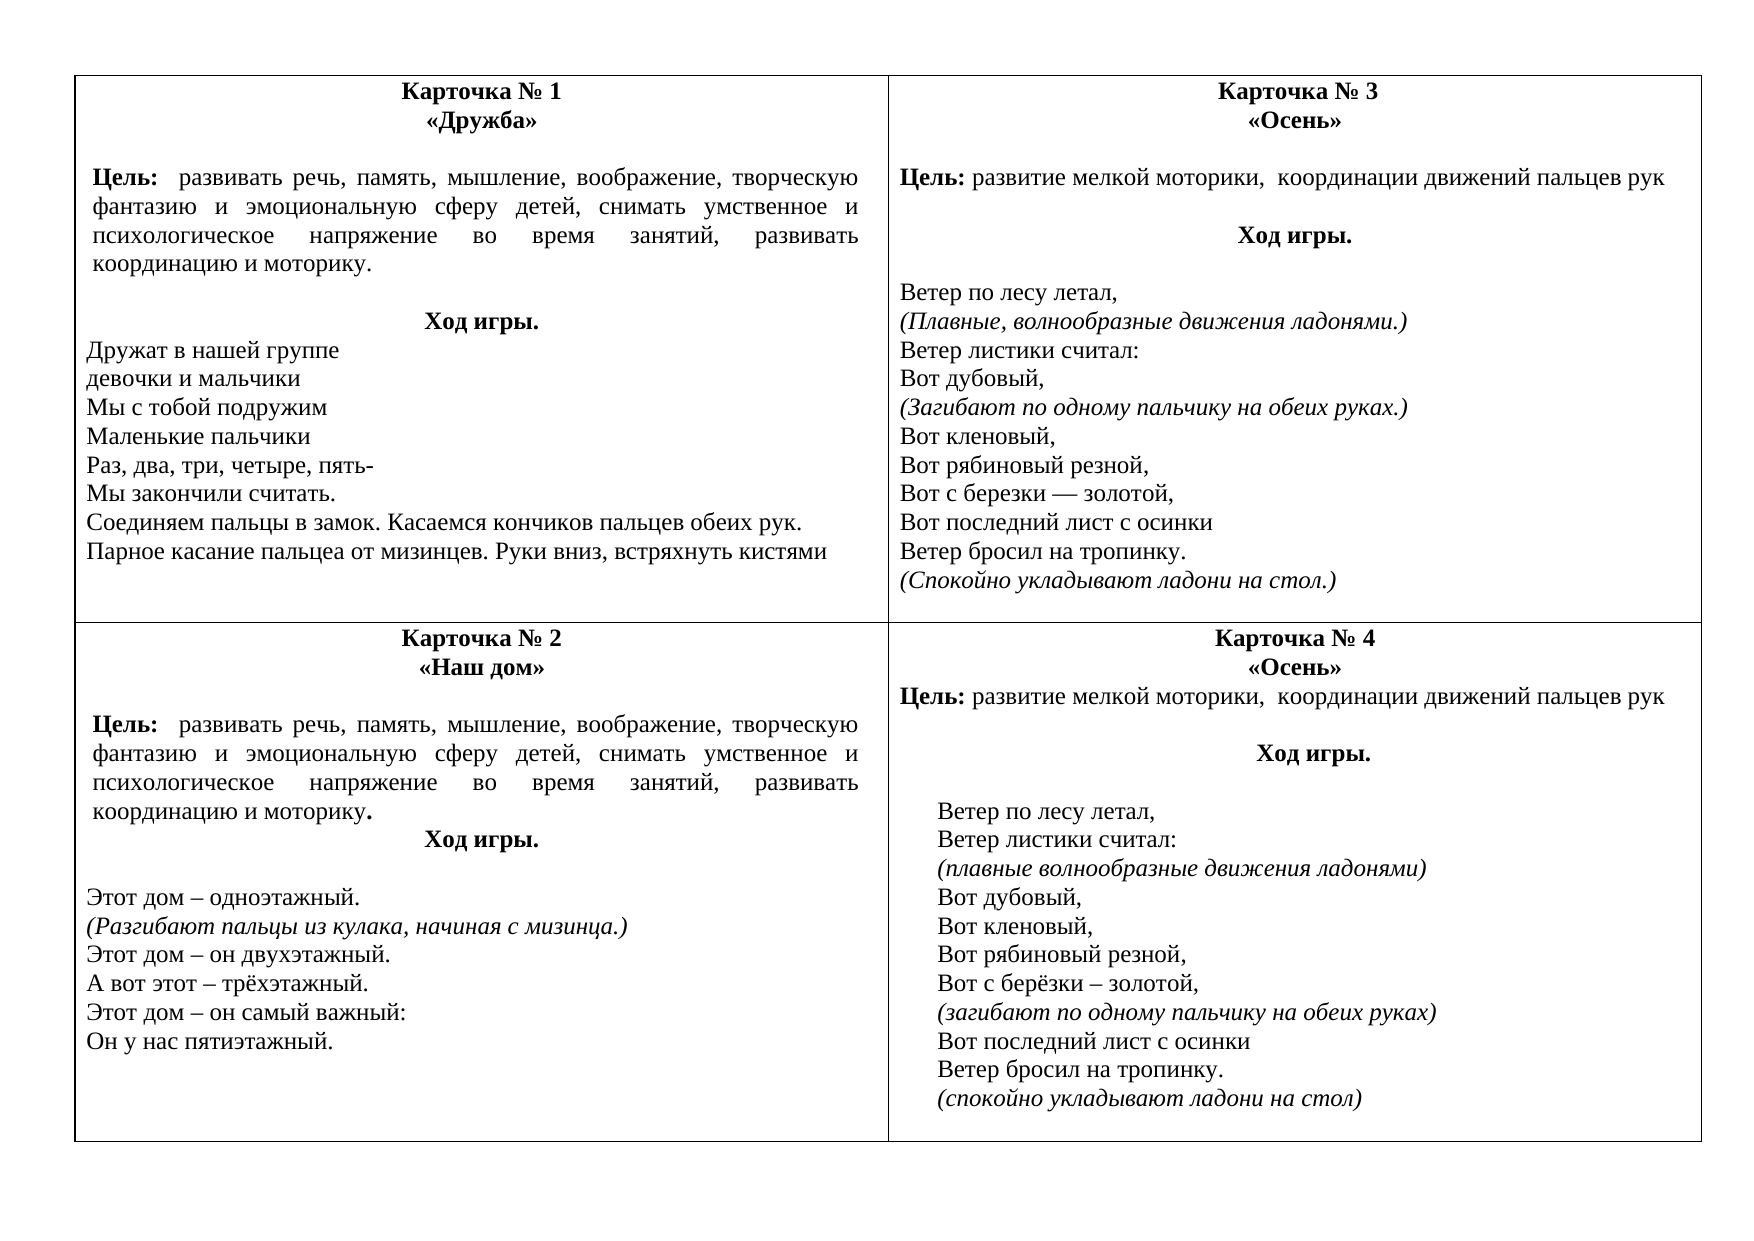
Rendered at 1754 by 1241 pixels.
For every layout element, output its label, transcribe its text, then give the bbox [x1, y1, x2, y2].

table_header Карточка № 3 «Осень» Цель: развитие мелкой моторики, координации движений пальцев рук Ход игры. Ветер по лесу летал, (Плавные, волнообразные движения ладонями.) Ветер листики считал: Вот дубовый, (Загибают по одному пальчику на обеих руках.) Вот кленовый, Вот рябиновый резной, Вот с березки — золотой, Вот последний лист с осинки Ветер бросил на тропинку. (Спокойно укладывают ладони на стол.) [889, 76, 1701, 622]
table_header Карточка № 1 «Дружба» Цель: развивать речь, память, мышление, воображение, творческую фантазию и эмоциональную сферу детей, снимать умственное и психологическое напряжение во время занятий, развивать координацию и моторику. Ход игры. Дружат в нашей группе девочки и мальчики Мы с тобой подружим Маленькие пальчики Раз, два, три, четыре, пять- Мы закончили считать. Соединяем пальцы в замок. Касаемся кончиков пальцев обеих рук. Парное касание пальцеа от мизинцев. Руки вниз, встряхнуть кистями [76, 76, 888, 622]
table_cell Карточка № 2 «Наш дом» Цель: развивать речь, память, мышление, воображение, творческую фантазию и эмоциональную сферу детей, снимать умственное и психологическое напряжение во время занятий, развивать координацию и моторику. Ход игры. Этот дом – одноэтажный. (Разгибают пальцы из кулака, начиная с мизинца.) Этот дом – он двухэтажный. А вот этот – трёхэтажный. Этот дом – он самый важный: Он у нас пятиэтажный. [76, 623, 888, 1141]
table_cell Карточка № 4 «Осень» Цель: развитие мелкой моторики, координации движений пальцев рук Ход игры. Ветер по лесу летал, Ветер листики считал: (плавные волнообразные движения ладонями) Вот дубовый, Вот кленовый, Вот рябиновый резной, Вот с берёзки – золотой, (загибают по одному пальчику на обеих руках) Вот последний лист с осинки Ветер бросил на тропинку. (спокойно укладывают ладони на стол) [889, 623, 1701, 1141]
